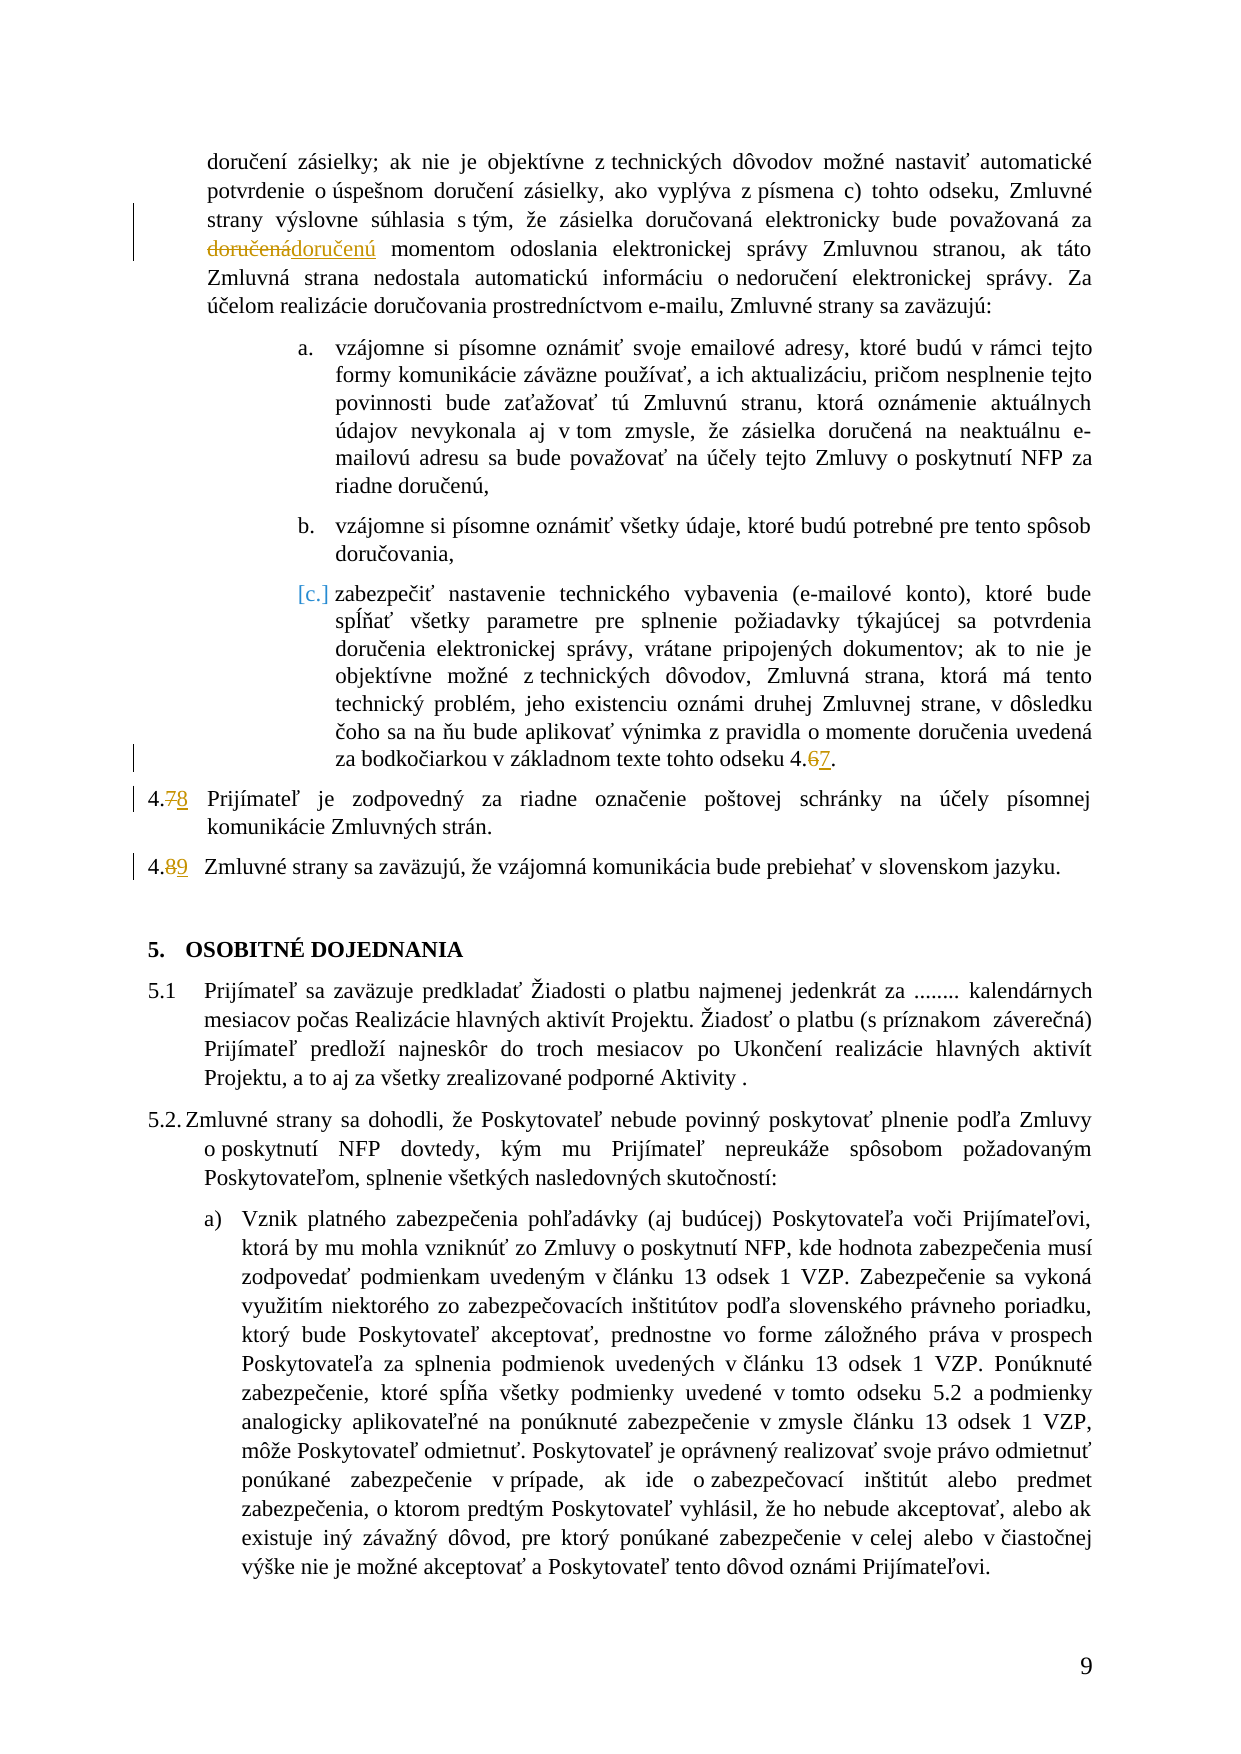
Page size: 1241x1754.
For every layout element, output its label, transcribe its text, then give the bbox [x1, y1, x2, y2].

text 4. Zmluvné strany sa zaväzujú, že vzájomná komunikácia bude prebiehať v slovenskom jazyku. [148, 853, 1092, 879]
subtitle OSOBITNÉ DOJEDNANIA [148, 936, 1092, 962]
list zabezpečiť nastavenie technického vybavenia (e-mailové konto), ktoré bude spĺňať všetky parametre pre splnenie požiadavky týkajúcej sa potvrdenia doručenia elektronickej správy, vrátane pripojených dokumentov; ak to nie je objektívne možné z technických dôvodov, Zmluvná strana, ktorá má tento technický problém, jeho existenciu oznámi druhej Zmluvnej strane, v dôsledku čoho sa na ňu bude aplikovať výnimka z pravidla o momente doručenia uvedená za bodkočiarkou v základnom texte tohto odseku 4.. [298, 580, 1092, 772]
list Zmluvné strany sa dohodli, že Poskytovateľ nebude povinný poskytovať plnenie podľa Zmluvy o poskytnutí NFP dovtedy, kým mu Prijímateľ nepreukáže spôsobom požadovaným Poskytovateľom, splnenie všetkých nasledovných skutočností: [148, 1106, 1092, 1190]
list vzájomne si písomne oznámiť všetky údaje, ktoré budú potrebné pre tento spôsob doručovania, [298, 512, 1092, 566]
text 4. Prijímateľ je zodpovedný za riadne označenie poštovej schránky na účely písomnej komunikácie Zmluvných strán. [148, 786, 1092, 839]
list vzájomne si písomne oznámiť svoje emailové adresy, ktoré budú v rámci tejto formy komunikácie záväzne používať, a ich aktualizáciu, pričom nesplnenie tejto povinnosti bude zaťažovať tú Zmluvnú stranu, ktorá oznámenie aktuálnych údajov nevykonala aj v tom zmysle, že zásielka doručená na neaktuálnu e-mailovú adresu sa bude považovať na účely tejto Zmluvy o poskytnutí NFP za riadne doručenú, [298, 334, 1092, 498]
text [148, 148, 1092, 319]
text 5.1 Prijímateľ sa zaväzuje predkladať Žiadosti o platbu najmenej jedenkrát za ........ kalendárnych mesiacov počas Realizácie hlavných aktivít Projektu. Žiadosť o platbu (s príznakom záverečná) Prijímateľ predloží najneskôr do troch mesiacov po Ukončení realizácie hlavných aktivít Projektu, a to aj za všetky zrealizované podporné Aktivity . [148, 978, 1092, 1091]
list Vznik platného zabezpečenia pohľadávky (aj budúcej) Poskytovateľa voči Prijímateľovi, ktorá by mu mohla vzniknúť zo Zmluvy o poskytnutí NFP, kde hodnota zabezpečenia musí zodpovedať podmienkam uvedeným v článku 13 odsek 1 VZP. Zabezpečenie sa vykoná využitím niektorého zo zabezpečovacích inštitútov podľa slovenského právneho poriadku, ktorý bude Poskytovateľ akceptovať, prednostne vo forme záložného práva v prospech Poskytovateľa za splnenia podmienok uvedených v článku 13 odsek 1 VZP. Ponúknuté zabezpečenie, ktoré spĺňa všetky podmienky uvedené v tomto odseku 5.2 a podmienky analogicky aplikovateľné na ponúknuté zabezpečenie v zmysle článku 13 odsek 1 VZP, môže Poskytovateľ odmietnuť. Poskytovateľ je oprávnený realizovať svoje právo odmietnuť ponúkané zabezpečenie v prípade, ak ide o zabezpečovací inštitút alebo predmet zabezpečenia, o ktorom predtým Poskytovateľ vyhlásil, že ho nebude akceptovať, alebo ak existuje iný závažný dôvod, pre ktorý ponúkané zabezpečenie v celej alebo v čiastočnej výške nie je možné akceptovať a Poskytovateľ tento dôvod oznámi Prijímateľovi. [204, 1205, 1092, 1579]
